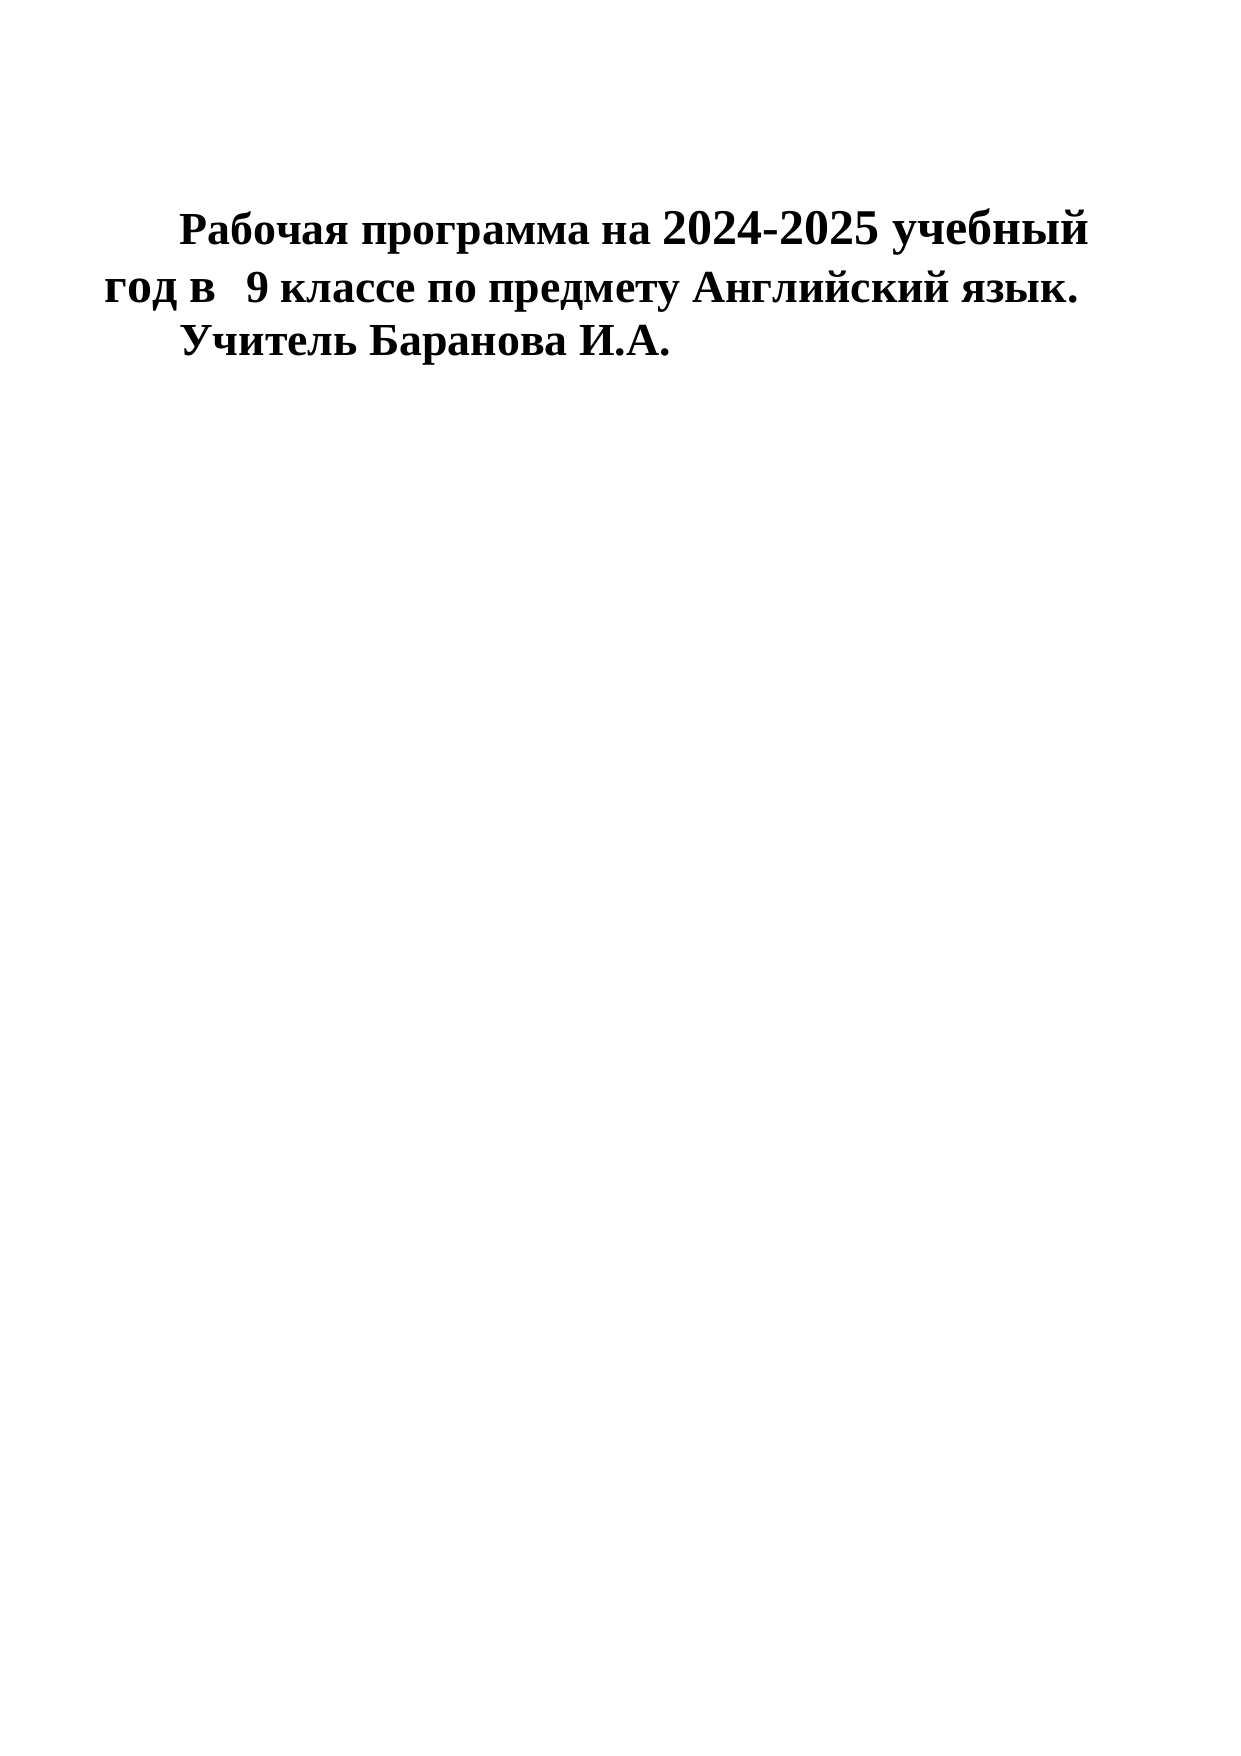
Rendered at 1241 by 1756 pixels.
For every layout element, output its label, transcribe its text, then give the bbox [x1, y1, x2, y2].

text Учитель Баранова И.А. [104, 313, 1163, 366]
text Рабочая программа на 2024-2025 учебный год в 9 классе по предмету Английский язык. [104, 198, 1163, 313]
